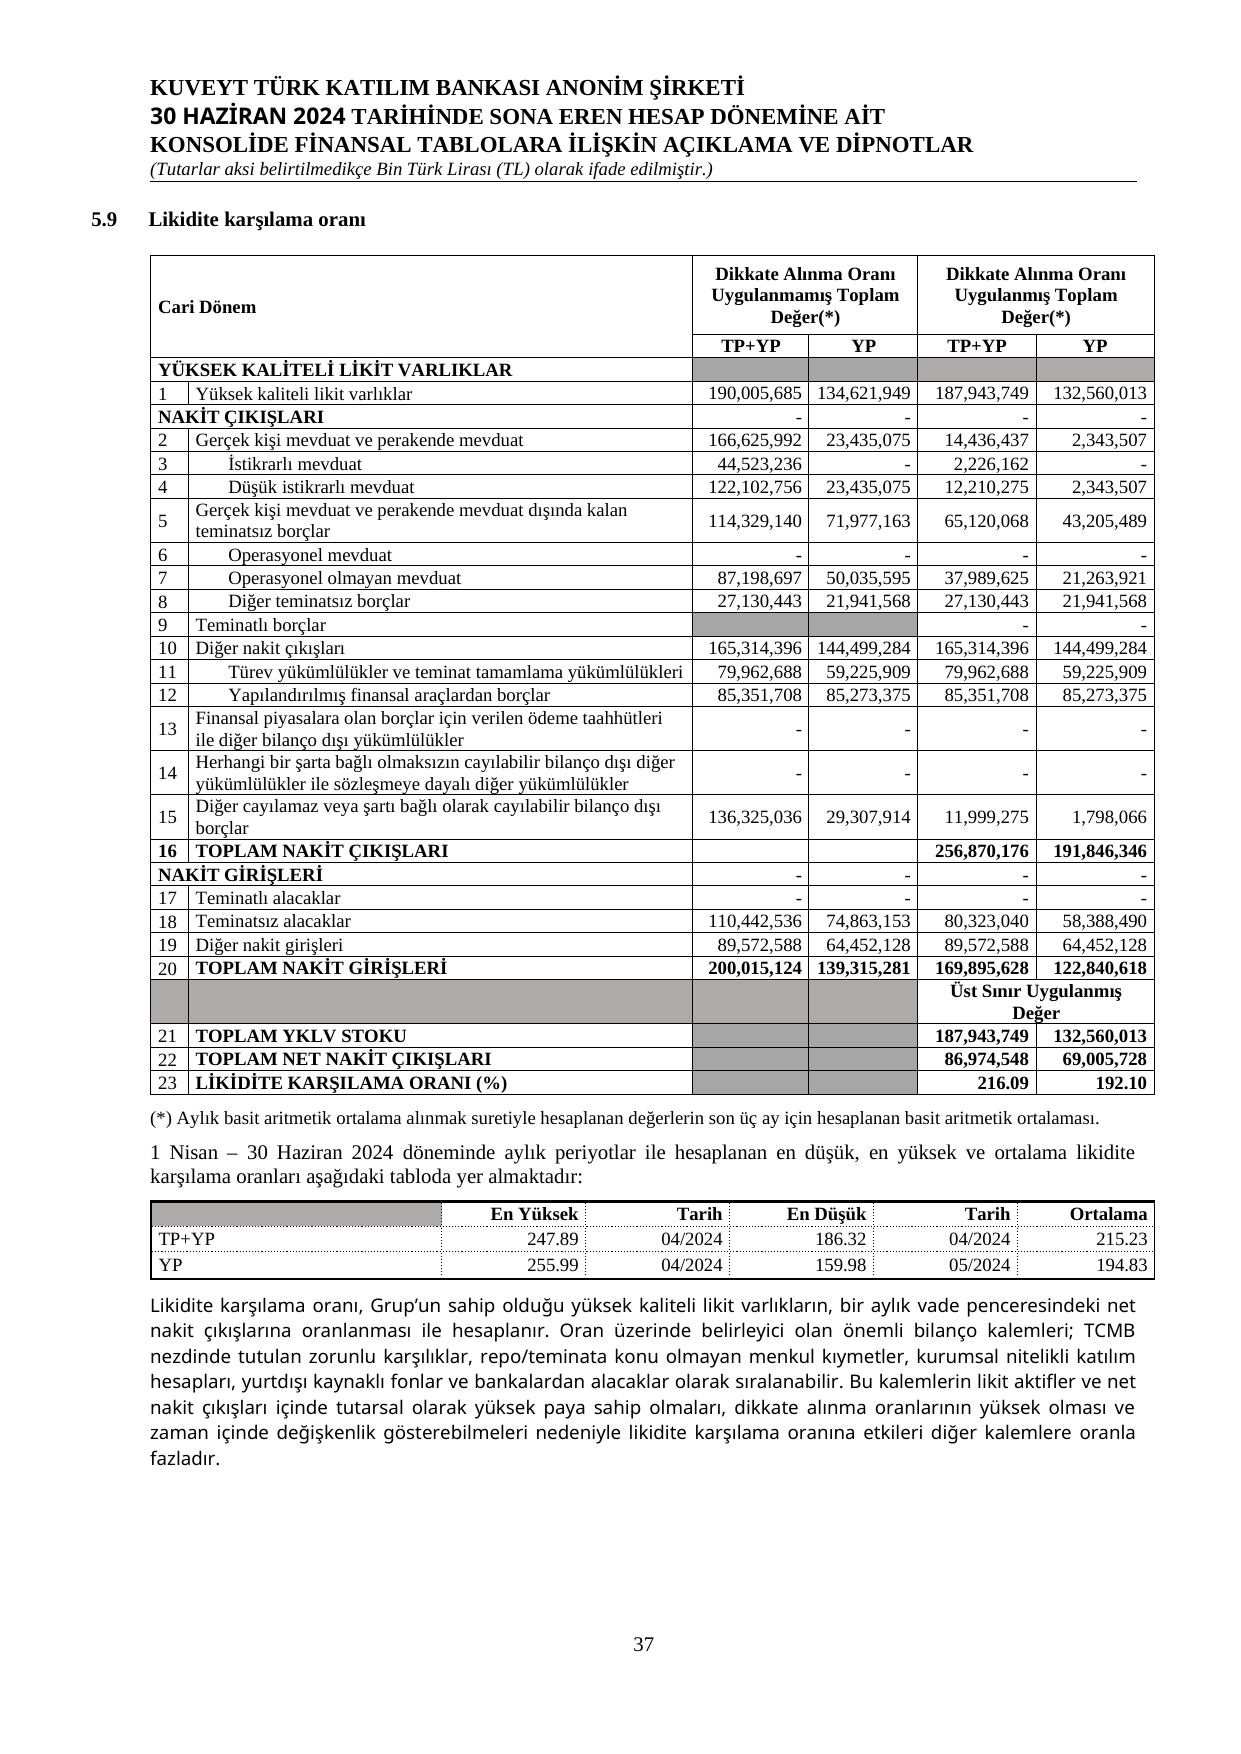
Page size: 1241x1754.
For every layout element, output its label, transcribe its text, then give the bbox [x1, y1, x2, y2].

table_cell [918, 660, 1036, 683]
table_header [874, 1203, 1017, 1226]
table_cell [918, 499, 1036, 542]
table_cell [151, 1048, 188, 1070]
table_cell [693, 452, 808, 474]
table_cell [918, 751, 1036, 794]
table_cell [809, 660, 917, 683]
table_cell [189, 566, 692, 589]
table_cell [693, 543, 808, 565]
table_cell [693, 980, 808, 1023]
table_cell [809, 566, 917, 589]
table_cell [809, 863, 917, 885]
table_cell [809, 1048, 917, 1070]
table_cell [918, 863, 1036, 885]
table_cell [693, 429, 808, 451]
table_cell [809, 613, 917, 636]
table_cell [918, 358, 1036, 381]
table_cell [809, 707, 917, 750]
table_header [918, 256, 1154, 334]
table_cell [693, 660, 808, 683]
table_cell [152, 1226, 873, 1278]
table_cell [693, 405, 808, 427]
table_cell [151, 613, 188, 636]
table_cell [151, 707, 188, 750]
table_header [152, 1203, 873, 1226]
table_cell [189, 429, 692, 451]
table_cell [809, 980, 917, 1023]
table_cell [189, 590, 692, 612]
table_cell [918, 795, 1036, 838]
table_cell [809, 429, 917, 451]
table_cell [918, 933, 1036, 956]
text 1 Nisan – 30 Haziran 2024 döneminde aylık periyotlar ile hesaplanan en düşük, en yüksek ve ortalama likidite karşılama oranları aşağıdaki tabloda yer almaktadır: [150, 1140, 1137, 1188]
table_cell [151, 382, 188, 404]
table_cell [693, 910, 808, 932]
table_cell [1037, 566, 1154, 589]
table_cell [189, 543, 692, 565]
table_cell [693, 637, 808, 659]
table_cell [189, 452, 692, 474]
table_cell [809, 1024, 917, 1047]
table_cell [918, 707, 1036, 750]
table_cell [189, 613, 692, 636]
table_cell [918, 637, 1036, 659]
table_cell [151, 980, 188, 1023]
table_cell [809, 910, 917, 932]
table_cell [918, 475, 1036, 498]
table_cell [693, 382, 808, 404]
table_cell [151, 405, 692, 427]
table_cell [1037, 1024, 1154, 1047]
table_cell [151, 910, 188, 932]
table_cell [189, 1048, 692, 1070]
text 5.9 Likidite karşılama oranı [91, 207, 1137, 231]
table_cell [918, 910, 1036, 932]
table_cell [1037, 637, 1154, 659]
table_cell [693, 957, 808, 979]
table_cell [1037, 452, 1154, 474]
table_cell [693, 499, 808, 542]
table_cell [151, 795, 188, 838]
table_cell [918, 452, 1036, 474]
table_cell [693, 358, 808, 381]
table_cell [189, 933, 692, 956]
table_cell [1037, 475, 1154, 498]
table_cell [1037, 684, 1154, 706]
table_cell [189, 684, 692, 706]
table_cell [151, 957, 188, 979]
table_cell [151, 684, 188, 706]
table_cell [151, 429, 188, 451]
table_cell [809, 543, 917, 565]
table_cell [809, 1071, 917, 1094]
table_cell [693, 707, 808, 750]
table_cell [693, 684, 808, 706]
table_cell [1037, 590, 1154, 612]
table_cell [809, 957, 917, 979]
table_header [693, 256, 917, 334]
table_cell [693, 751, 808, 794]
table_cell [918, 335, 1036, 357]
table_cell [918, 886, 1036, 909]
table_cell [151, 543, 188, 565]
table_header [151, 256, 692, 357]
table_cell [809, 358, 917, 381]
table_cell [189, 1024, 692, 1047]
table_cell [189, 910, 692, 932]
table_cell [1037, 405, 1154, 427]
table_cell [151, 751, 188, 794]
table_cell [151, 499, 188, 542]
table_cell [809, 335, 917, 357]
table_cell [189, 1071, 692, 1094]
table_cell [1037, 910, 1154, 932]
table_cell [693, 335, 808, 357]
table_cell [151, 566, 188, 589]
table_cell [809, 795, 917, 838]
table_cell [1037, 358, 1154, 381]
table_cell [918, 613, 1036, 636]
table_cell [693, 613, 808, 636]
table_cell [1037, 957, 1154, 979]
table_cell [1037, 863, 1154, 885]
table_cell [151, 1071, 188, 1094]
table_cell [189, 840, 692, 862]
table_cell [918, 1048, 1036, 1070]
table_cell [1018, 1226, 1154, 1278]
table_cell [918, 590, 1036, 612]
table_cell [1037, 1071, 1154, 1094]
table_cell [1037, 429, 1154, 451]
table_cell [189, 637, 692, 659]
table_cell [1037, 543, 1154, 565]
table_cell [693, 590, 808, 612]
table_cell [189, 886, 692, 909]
text Likidite karşılama oranı, Grup’un sahip olduğu yüksek kaliteli likit varlıkların, bir aylık vade penceresindeki net nakit çıkışlarına oranlanması ile hesaplanır. Oran üzerinde belirleyici olan önemli bilanço kalemleri; TCMB nezdinde tutulan zorunlu karşılıklar, repo/teminata konu olmayan menkul kıymetler, kurumsal nitelikli katılım hesapları, yurtdışı kaynaklı fonlar ve bankalardan alacaklar olarak sıralanabilir. Bu kalemlerin likit aktifler ve net nakit çıkışları içinde tutarsal olarak yüksek paya sahip olmaları, dikkate alınma oranlarının yüksek olması ve zaman içinde değişkenlik gösterebilmeleri nedeniyle likidite karşılama oranına etkileri diğer kalemlere oranla fazladır. [150, 1292, 1137, 1471]
text (*) Aylık basit aritmetik ortalama alınmak suretiyle hesaplanan değerlerin son üç ay için hesaplanan basit aritmetik ortalaması. [150, 1107, 1137, 1128]
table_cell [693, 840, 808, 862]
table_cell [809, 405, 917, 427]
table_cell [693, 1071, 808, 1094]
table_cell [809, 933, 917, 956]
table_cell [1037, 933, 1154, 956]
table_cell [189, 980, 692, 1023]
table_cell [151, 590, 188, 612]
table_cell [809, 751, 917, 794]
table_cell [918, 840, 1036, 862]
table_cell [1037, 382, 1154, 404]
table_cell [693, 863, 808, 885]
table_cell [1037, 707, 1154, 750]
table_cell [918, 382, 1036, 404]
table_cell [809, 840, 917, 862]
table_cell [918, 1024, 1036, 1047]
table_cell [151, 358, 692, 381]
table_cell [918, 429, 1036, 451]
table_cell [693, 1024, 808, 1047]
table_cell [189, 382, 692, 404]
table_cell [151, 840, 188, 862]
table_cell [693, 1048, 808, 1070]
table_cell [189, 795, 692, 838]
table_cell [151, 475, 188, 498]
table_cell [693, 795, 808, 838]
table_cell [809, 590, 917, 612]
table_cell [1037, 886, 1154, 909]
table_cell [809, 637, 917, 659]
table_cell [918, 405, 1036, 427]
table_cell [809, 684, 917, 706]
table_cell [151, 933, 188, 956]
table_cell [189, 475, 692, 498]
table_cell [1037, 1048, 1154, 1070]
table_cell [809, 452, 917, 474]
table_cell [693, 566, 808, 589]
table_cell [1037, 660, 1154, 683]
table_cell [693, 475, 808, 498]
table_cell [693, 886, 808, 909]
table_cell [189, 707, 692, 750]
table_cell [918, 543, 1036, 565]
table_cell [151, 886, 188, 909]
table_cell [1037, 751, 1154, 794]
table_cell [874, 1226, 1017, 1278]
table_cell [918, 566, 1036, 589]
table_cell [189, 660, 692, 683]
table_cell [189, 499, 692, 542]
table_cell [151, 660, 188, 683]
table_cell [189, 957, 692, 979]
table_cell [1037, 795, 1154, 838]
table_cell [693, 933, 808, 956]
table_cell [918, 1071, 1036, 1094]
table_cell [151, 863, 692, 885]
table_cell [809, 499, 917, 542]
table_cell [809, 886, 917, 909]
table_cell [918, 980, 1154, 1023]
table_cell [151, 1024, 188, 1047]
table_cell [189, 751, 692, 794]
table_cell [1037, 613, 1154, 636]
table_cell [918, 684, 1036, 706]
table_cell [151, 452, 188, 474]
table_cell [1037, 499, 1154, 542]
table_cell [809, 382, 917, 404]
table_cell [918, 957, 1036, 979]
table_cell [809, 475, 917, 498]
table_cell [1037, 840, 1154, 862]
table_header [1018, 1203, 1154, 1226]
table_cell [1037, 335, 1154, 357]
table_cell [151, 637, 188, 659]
